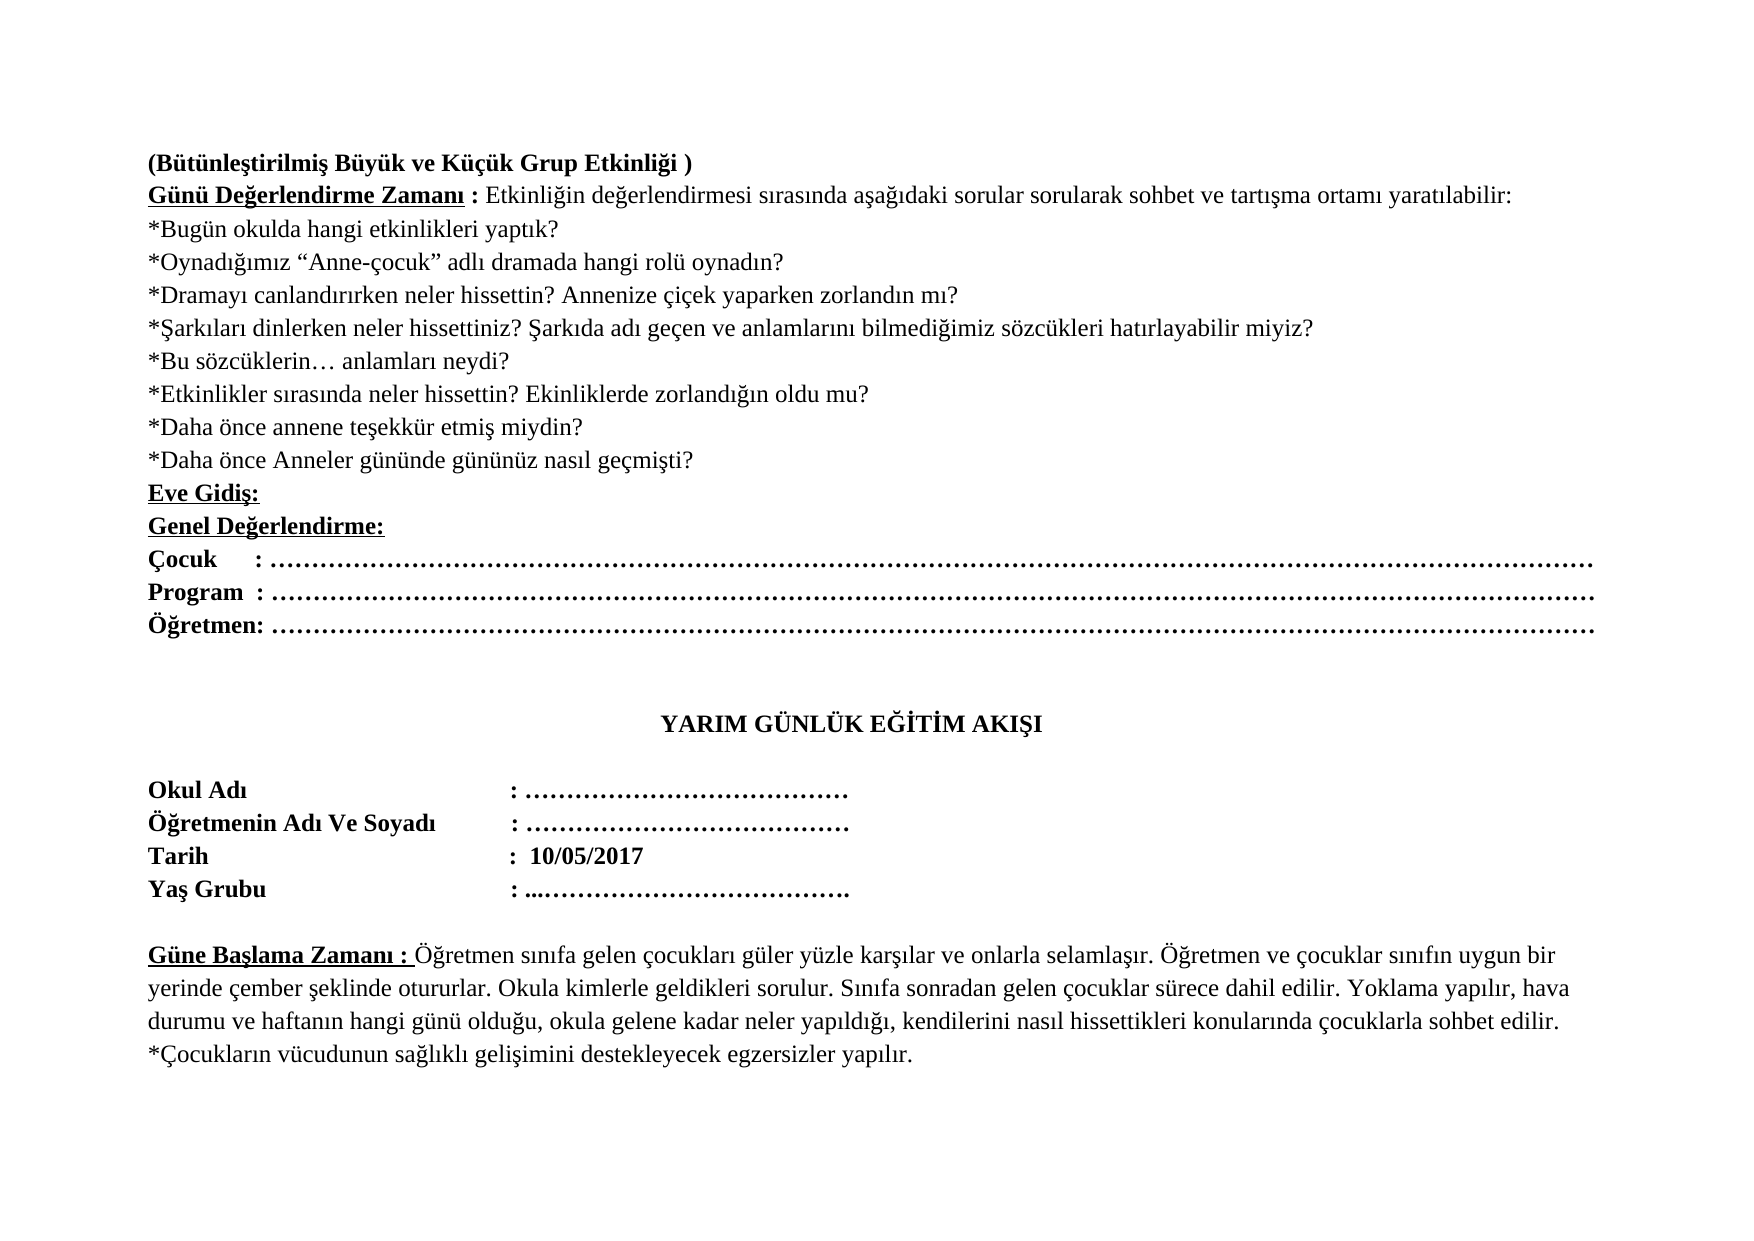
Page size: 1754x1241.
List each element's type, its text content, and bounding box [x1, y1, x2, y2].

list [148, 148, 1606, 1035]
list *Çocukların vücudunun sağlıklı gelişimini destekleyecek egzersizler yapılır. [148, 1039, 1606, 1068]
